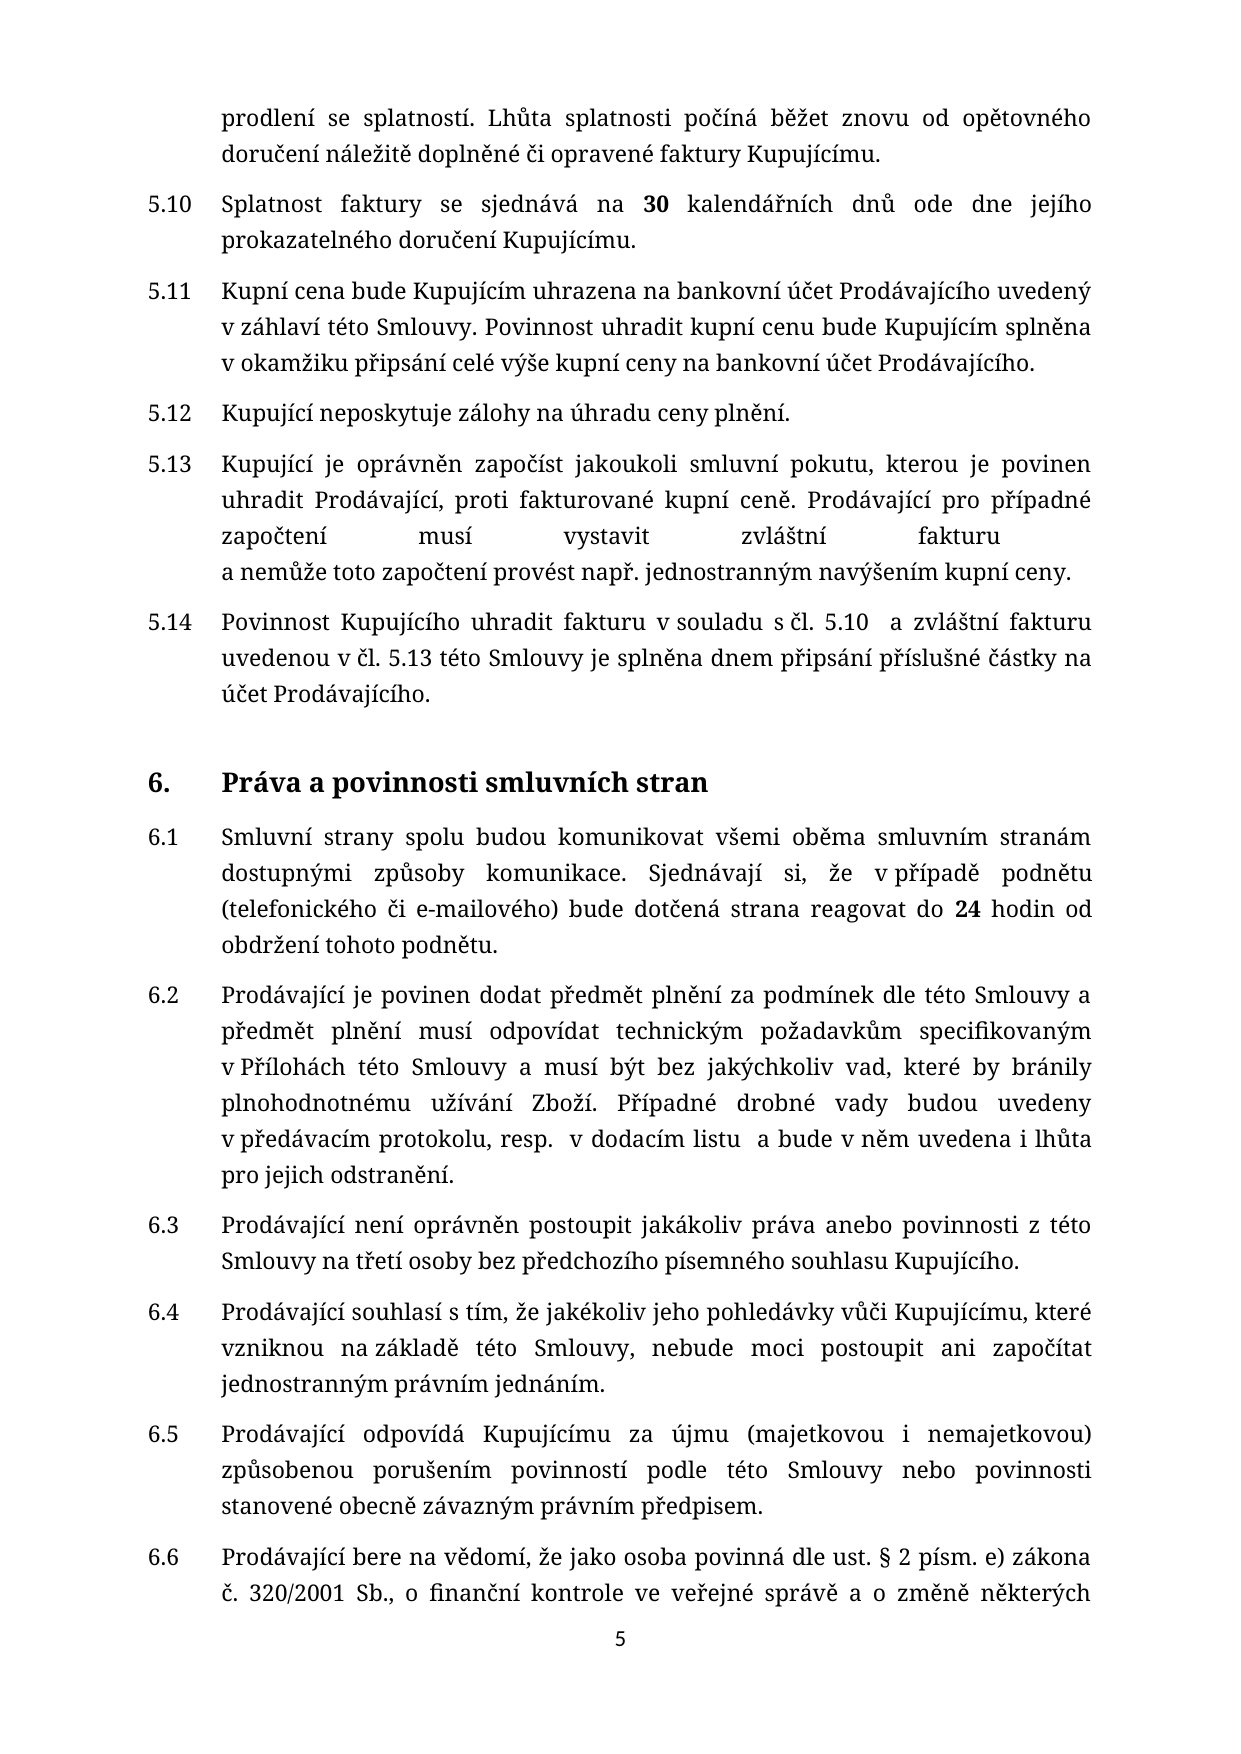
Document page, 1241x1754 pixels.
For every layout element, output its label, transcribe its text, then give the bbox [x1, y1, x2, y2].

text 6.4 Prodávající souhlasí s tím, že jakékoliv jeho pohledávky vůči Kupujícímu, které vzniknou na základě této Smlouvy, nebude moci postoupit ani započítat jednostranným právním jednáním. [148, 1296, 1092, 1399]
text 6. Práva a povinnosti smluvních stran [148, 764, 1092, 801]
text 5.14 Povinnost Kupujícího uhradit fakturu v souladu s čl. 5.10 a zvláštní fakturu uvedenou v čl. 5.13 této Smlouvy je splněna dnem připsání příslušné částky na účet Prodávajícího. [148, 606, 1092, 709]
text 6.3 Prodávající není oprávněn postoupit jakákoliv práva anebo povinnosti z této Smlouvy na třetí osoby bez předchozího písemného souhlasu Kupujícího. [148, 1209, 1092, 1277]
text 5.10 Splatnost faktury se sjednává na 30 kalendářních dnů ode dne jejího prokazatelného doručení Kupujícímu. [148, 188, 1092, 256]
text 5.13 Kupující je oprávněn započíst jakoukoli smluvní pokutu, kterou je povinen uhradit Prodávající, proti fakturované kupní ceně. Prodávající pro případné započtení musí vystavit zvláštní fakturu a nemůže toto započtení provést např. jednostranným navýšením kupní ceny. [148, 448, 1092, 587]
text 5.12 Kupující neposkytuje zálohy na úhradu ceny plnění. [148, 397, 1092, 428]
text 6.2 Prodávající je povinen dodat předmět plnění za podmínek dle této Smlouvy a předmět plnění musí odpovídat technickým požadavkům specifikovaným v Přílohách této Smlouvy a musí být bez jakýchkoliv vad, které by bránily plnohodnotnému užívání Zboží. Případné drobné vady budou uvedeny v předávacím protokolu, resp. v dodacím listu a bude v něm uvedena i lhůta pro jejich odstranění. [148, 979, 1092, 1190]
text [148, 1541, 1092, 1608]
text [148, 102, 1092, 169]
text 5.11 Kupní cena bude Kupujícím uhrazena na bankovní účet Prodávajícího uvedený v záhlaví této Smlouvy. Povinnost uhradit kupní cenu bude Kupujícím splněna v okamžiku připsání celé výše kupní ceny na bankovní účet Prodávajícího. [148, 275, 1092, 378]
text 6.1 Smluvní strany spolu budou komunikovat všemi oběma smluvním stranám dostupnými způsoby komunikace. Sjednávají si, že v případě podnětu (telefonického či e-mailového) bude dotčená strana reagovat do 24 hodin od obdržení tohoto podnětu. [148, 821, 1092, 960]
text 6.5 Prodávající odpovídá Kupujícímu za újmu (majetkovou i nemajetkovou) způsobenou porušením povinností podle této Smlouvy nebo povinnosti stanovené obecně závazným právním předpisem. [148, 1418, 1092, 1521]
